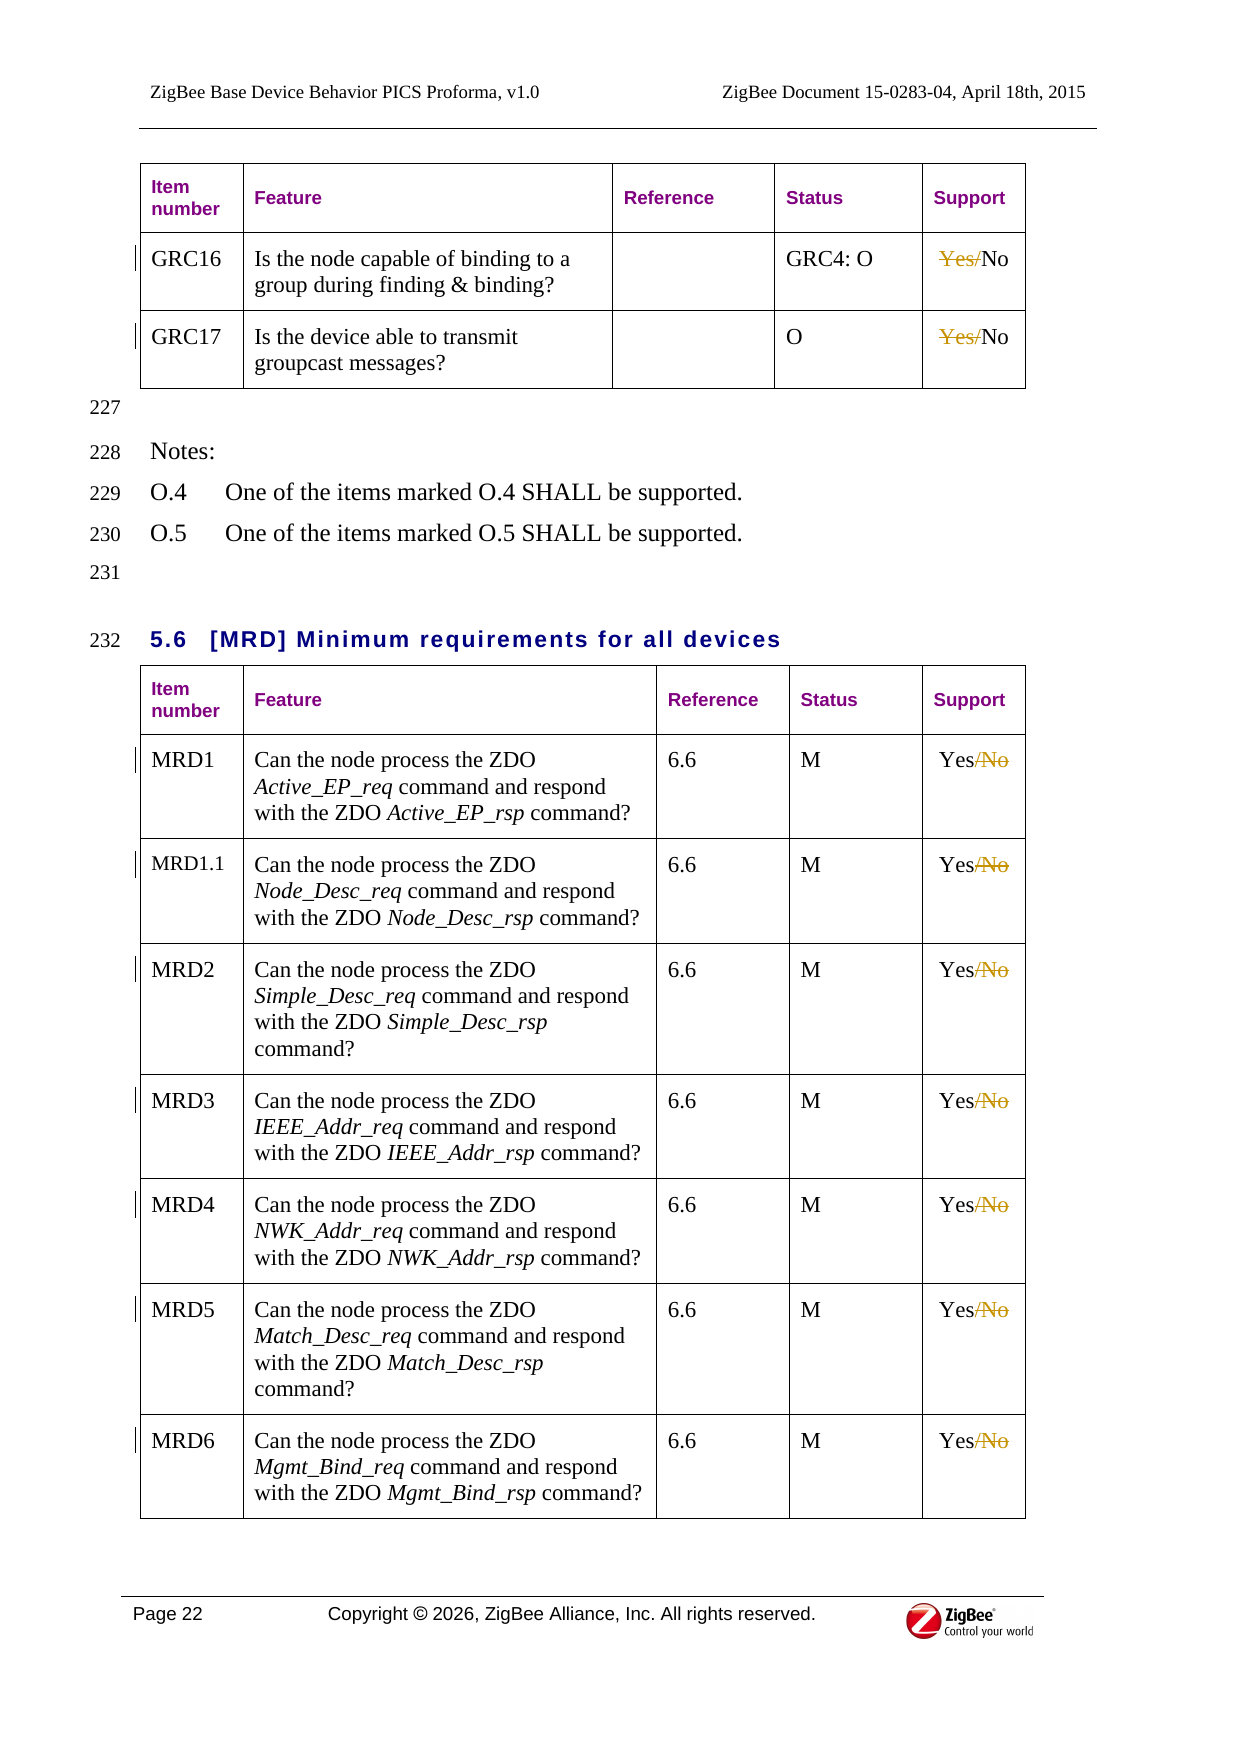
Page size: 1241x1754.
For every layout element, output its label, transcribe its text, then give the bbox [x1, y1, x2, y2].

table_cell MRD1 [141, 735, 243, 838]
table_cell [613, 233, 774, 310]
table_cell Can the node process the ZDO IEEE_Addr_req command and respond with the ZDO IEEE_Addr_rsp command? [244, 1075, 656, 1178]
table_header Support [923, 666, 1025, 733]
table_cell O [775, 311, 922, 388]
table_cell M [790, 944, 922, 1074]
table_cell Yes [923, 1415, 1025, 1518]
table_cell Is the device able to transmit groupcast messages? [244, 311, 612, 388]
table_cell M [790, 735, 922, 838]
table_header Item number [141, 164, 243, 232]
table_cell GRC16 [141, 233, 243, 310]
table_header Support [923, 164, 1025, 232]
table_cell MRD1.1 [141, 839, 243, 943]
table_header Feature [244, 164, 612, 232]
table_cell M [790, 1284, 922, 1414]
table_cell Yes [923, 1284, 1025, 1414]
table_cell Can the node process the ZDO Node_Desc_req command and respond with the ZDO Node_Desc_rsp command? [244, 839, 656, 943]
table_cell 6.6 [657, 1075, 789, 1178]
table_cell GRC17 [141, 311, 243, 388]
table_cell Yes [923, 1075, 1025, 1178]
table_cell 6.6 [657, 1415, 789, 1518]
table_cell 6.6 [657, 1179, 789, 1283]
table_cell Can the node process the ZDO Active_EP_req command and respond with the ZDO Active_EP_rsp command? [244, 735, 656, 838]
table_cell Can the node process the ZDO Match_Desc_req command and respond with the ZDO Match_Desc_rsp command? [244, 1284, 656, 1414]
table_cell Yes [923, 839, 1025, 943]
table_cell Yes [923, 735, 1025, 838]
table_cell MRD6 [141, 1415, 243, 1518]
text O.4 One of the items marked O.4 SHALL be supported. [150, 477, 1015, 506]
table_cell M [790, 1179, 922, 1283]
table_cell 6.6 [657, 944, 789, 1074]
table_cell MRD3 [141, 1075, 243, 1178]
table_cell MRD4 [141, 1179, 243, 1283]
table_header Reference [657, 666, 789, 733]
table_cell 6.6 [657, 839, 789, 943]
table_cell MRD5 [141, 1284, 243, 1414]
table_cell No [923, 233, 1025, 310]
table_cell Yes [923, 1179, 1025, 1283]
table_cell M [790, 839, 922, 943]
table_cell M [790, 1075, 922, 1178]
table_cell Is the node capable of binding to a group during finding & binding? [244, 233, 612, 310]
table_cell Can the node process the ZDO NWK_Addr_req command and respond with the ZDO NWK_Addr_rsp command? [244, 1179, 656, 1283]
table_header Status [790, 666, 922, 733]
table_cell Can the node process the ZDO Simple_Desc_req command and respond with the ZDO Simple_Desc_rsp command? [244, 944, 656, 1074]
table_cell MRD2 [141, 944, 243, 1074]
text Notes: [150, 436, 1015, 465]
table_header Feature [244, 666, 656, 733]
table_cell M [790, 1415, 922, 1518]
table_cell GRC4: O [775, 233, 922, 310]
table_cell 6.6 [657, 1284, 789, 1414]
subtitle [MRD] Minimum requirements for all devices [150, 626, 1015, 652]
table_cell [613, 311, 774, 388]
text O.5 One of the items marked O.5 SHALL be supported. [150, 518, 1015, 547]
table_cell Can the node process the ZDO Mgmt_Bind_req command and respond with the ZDO Mgmt_Bind_rsp command? [244, 1415, 656, 1518]
picture [906, 1603, 1033, 1639]
table_header Item number [141, 666, 243, 733]
table_cell Yes [923, 944, 1025, 1074]
table_header Status [775, 164, 922, 232]
table_cell 6.6 [657, 735, 789, 838]
table_header Reference [613, 164, 774, 232]
table_cell No [923, 311, 1025, 388]
